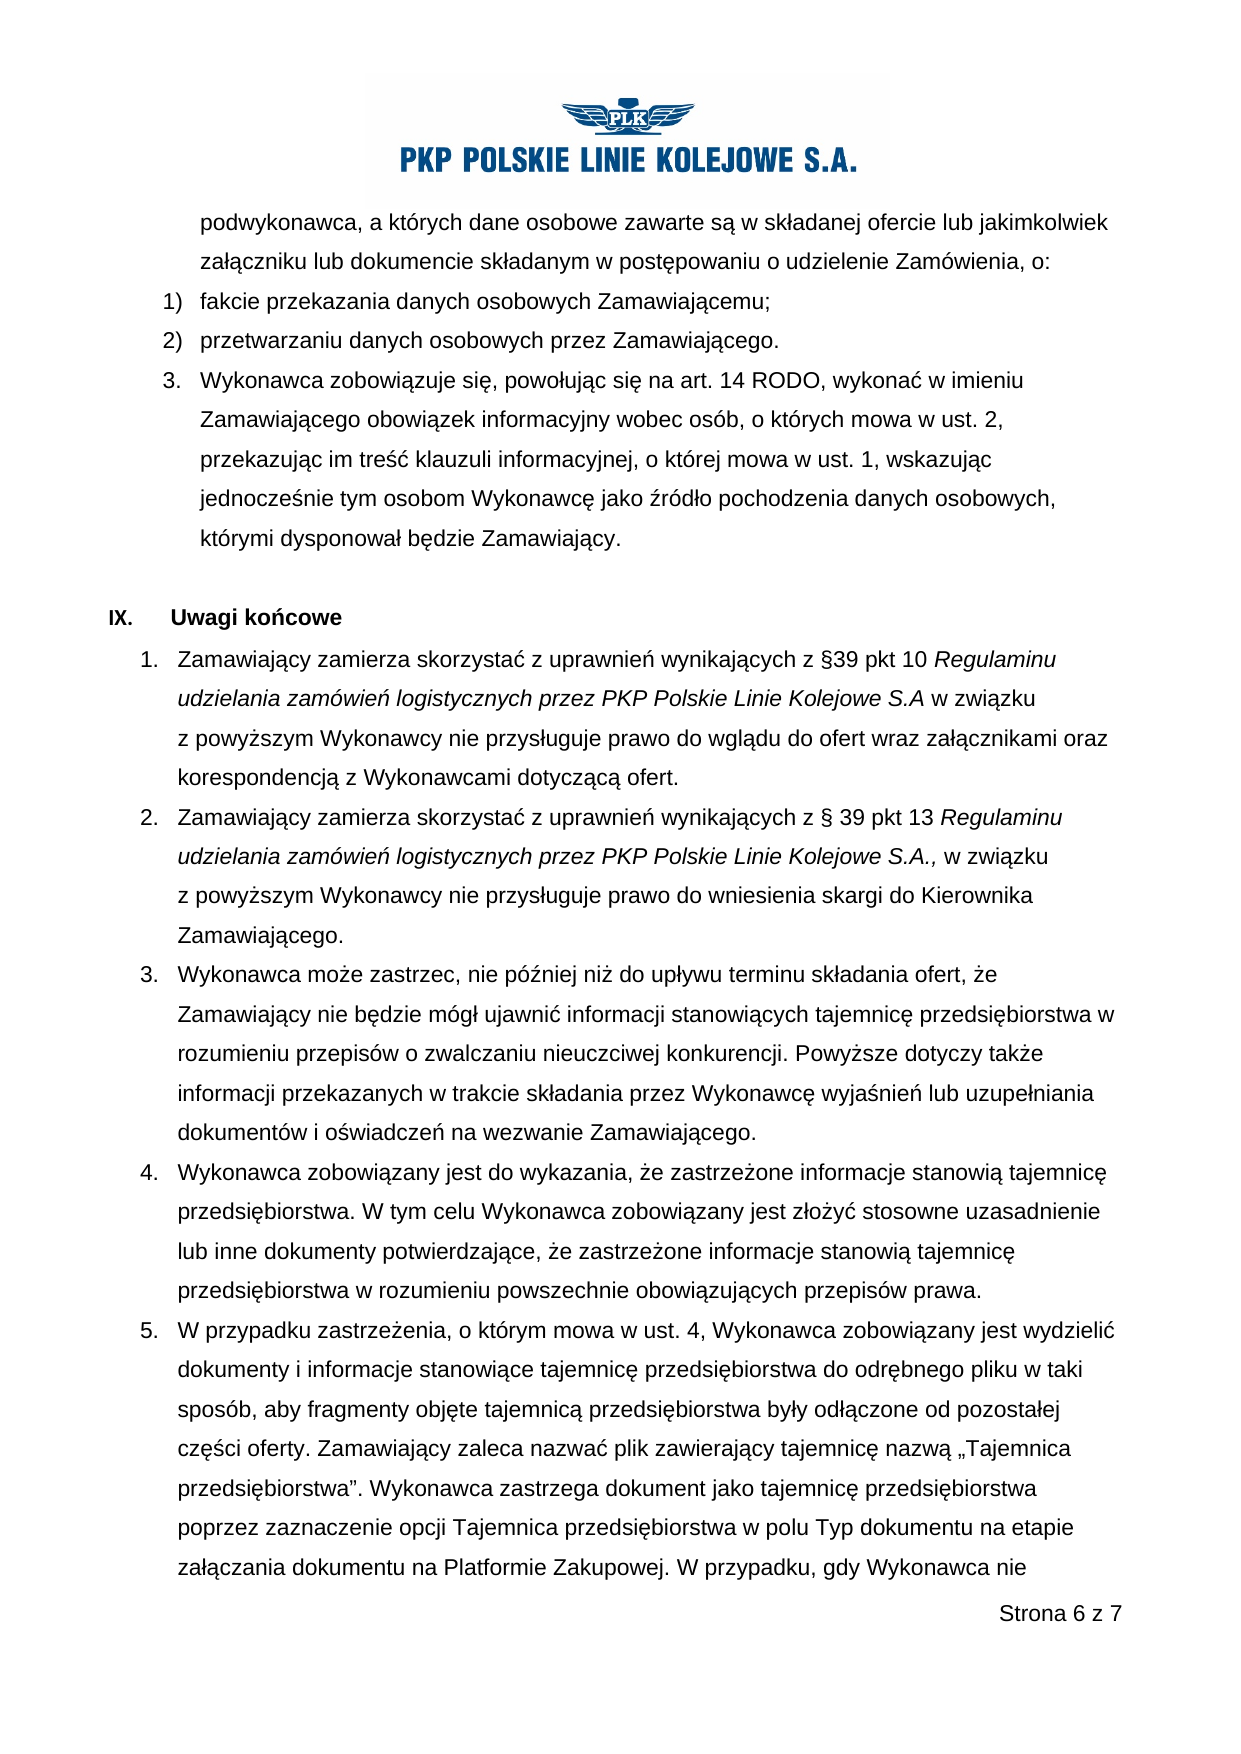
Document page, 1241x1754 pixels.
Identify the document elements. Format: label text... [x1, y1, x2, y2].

list Wykonawca może zastrzec, nie później niż do upływu terminu składania ofert, że Zamawiający nie będzie mógł ujawnić informacji stanowiących tajemnicę przedsiębiorstwa w rozumieniu przepisów o zwalczaniu nieuczciwej konkurencji. Powyższe dotyczy także informacji przekazanych w trakcie składania przez Wykonawcę wyjaśnień lub uzupełniania dokumentów i oświadczeń na wezwanie Zamawiającego. [140, 961, 1122, 1146]
picture [365, 73, 891, 209]
list Wykonawca zobowiązany jest do wykazania, że zastrzeżone informacje stanowią tajemnicę przedsiębiorstwa. W tym celu Wykonawca zobowiązany jest złożyć stosowne uzasadnienie lub inne dokumenty potwierdzające, że zastrzeżone informacje stanowią tajemnicę przedsiębiorstwa w rozumieniu powszechnie obowiązujących przepisów prawa. [140, 1159, 1122, 1303]
list Uwagi końcowe [133, 603, 1122, 632]
list Zamawiający zamierza skorzystać z uprawnień wynikających z §39 pkt 10 Regulaminu udzielania zamówień logistycznych przez PKP Polskie Linie Kolejowe S.A w związku z powyższym Wykonawcy nie przysługuje prawo do wglądu do ofert wraz załącznikami oraz korespondencją z Wykonawcami dotyczącą ofert. [140, 646, 1122, 790]
list przetwarzaniu danych osobowych przez Zamawiającego. [162, 327, 1122, 353]
list Wykonawca zobowiązuje się, powołując się na art. 14 RODO, wykonać w imieniu Zamawiającego obowiązek informacyjny wobec osób, o których mowa w ust. 2, przekazując im treść klauzuli informacyjnej, o której mowa w ust. 1, wskazując jednocześnie tym osobom Wykonawcę jako źródło pochodzenia danych osobowych, którymi dysponował będzie Zamawiający. [162, 367, 1122, 551]
list fakcie przekazania danych osobowych Zamawiającemu; [162, 288, 1122, 314]
list Zamawiający zamierza skorzystać z uprawnień wynikających z § 39 pkt 13 Regulaminu udzielania zamówień logistycznych przez PKP Polskie Linie Kolejowe S.A., w związku z powyższym Wykonawcy nie przysługuje prawo do wniesienia skargi do Kierownika Zamawiającego. [140, 803, 1122, 948]
